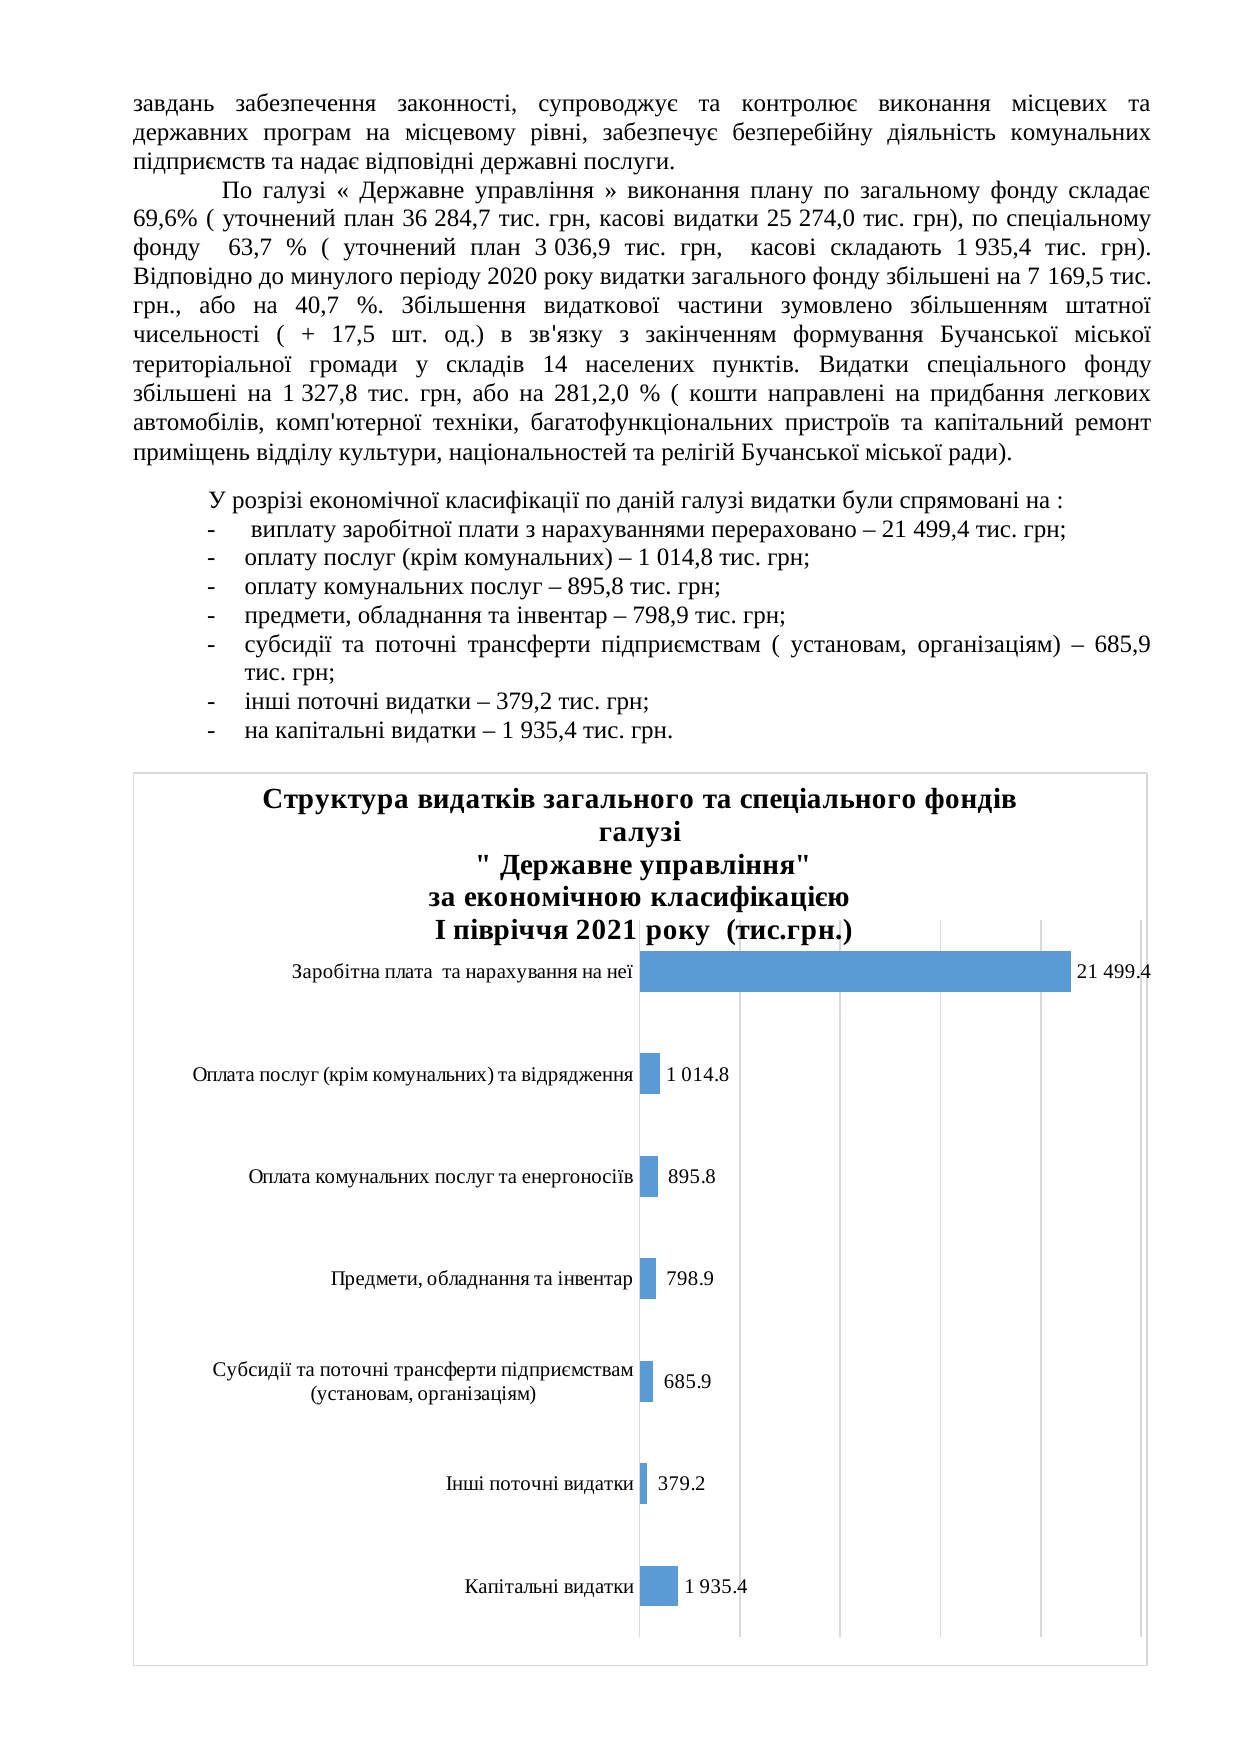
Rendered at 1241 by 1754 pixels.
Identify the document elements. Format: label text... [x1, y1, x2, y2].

list виплату заробітної плати з нарахуваннями перераховано – 21 499,4 тис. грн; [207, 514, 1152, 542]
list на капітальні видатки – 1 935,4 тис. грн. [207, 715, 1152, 744]
list оплату комунальних послуг – 895,8 тис. грн; [207, 571, 1152, 600]
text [133, 88, 1152, 175]
text У розрізі економічної класифікації по даній галузі видатки були спрямовані на : [133, 485, 1152, 514]
list оплату послуг (крім комунальних) – 1 014,8 тис. грн; [207, 542, 1152, 571]
list субсидії та поточні трансферти підприємствам ( установам, організаціям) – 685,9 тис. грн; [207, 629, 1152, 686]
list предмети, обладнання та інвентар – 798,9 тис. грн; [207, 600, 1152, 629]
list інші поточні видатки – 379,2 тис. грн; [207, 686, 1152, 715]
text По галузі « Державне управління » виконання плану по загальному фонду складає 69,6% ( уточнений план 36 284,7 тис. грн, касові видатки 25 274,0 тис. грн), по спеціальному фонду 63,7 % ( уточнений план 3 036,9 тис. грн, касові складають 1 935,4 тис. грн). Відповідно до минулого періоду 2020 року видатки загального фонду збільшені на 7 169,5 тис. грн., або на 40,7 %. Збільшення видаткової частини зумовлено збільшенням штатної чисельності ( + 17,5 шт. од.) в зв'язку з закінченням формування Бучанської міської територіальної громади у складів 14 населених пунктів. Видатки спеціального фонду збільшені на 1 327,8 тис. грн, або на 281,2,0 % ( кошти направлені на придбання легкових автомобілів, комп'ютерної техніки, багатофункціональних пристроїв та капітальний ремонт приміщень відділу культури, національностей та релігій Бучанської міської ради). [133, 175, 1152, 466]
